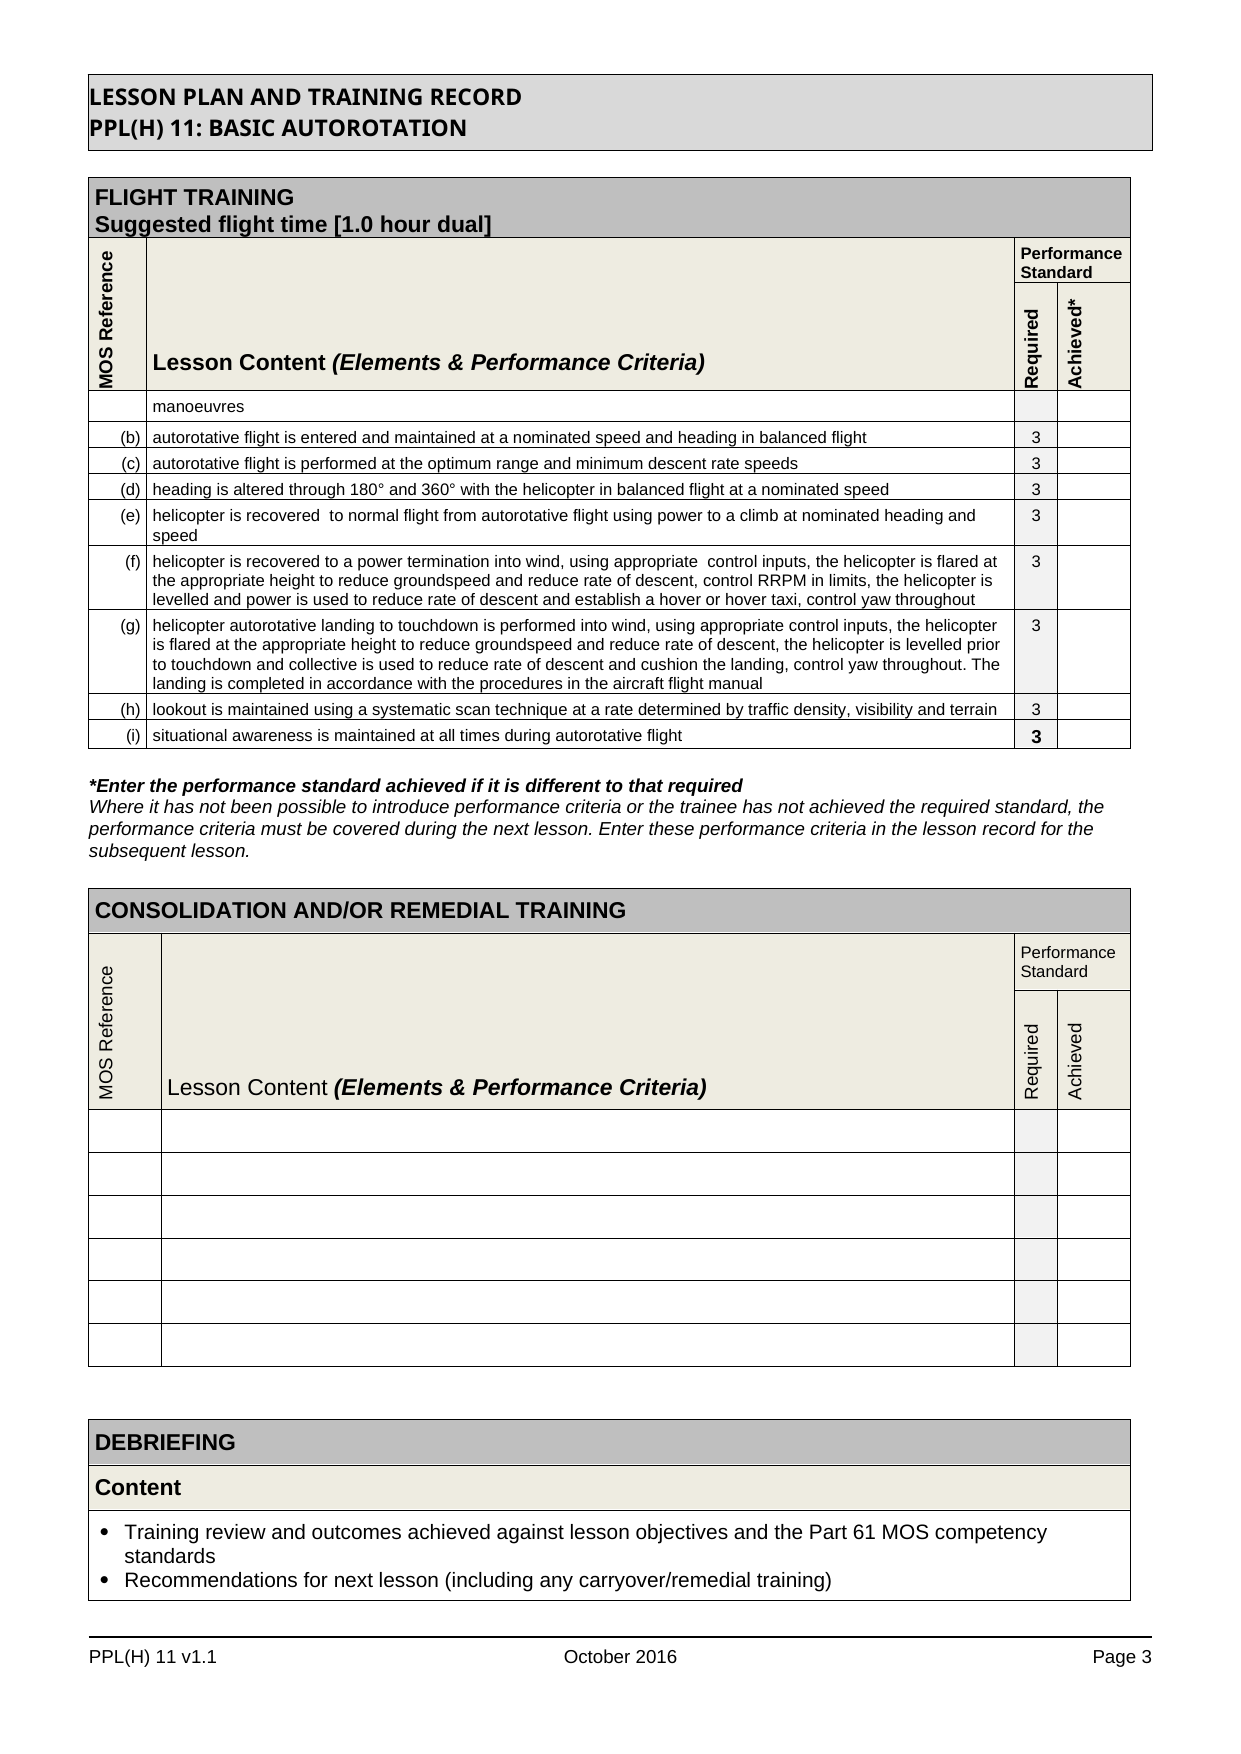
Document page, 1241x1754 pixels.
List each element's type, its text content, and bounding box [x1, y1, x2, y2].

table_cell MOS Reference [89, 238, 146, 390]
table_cell [1015, 1281, 1057, 1323]
table_cell [1058, 1324, 1130, 1366]
table_cell [1058, 694, 1130, 719]
table_cell [1058, 1239, 1130, 1280]
table_cell [162, 1196, 1014, 1237]
table_cell MOS Reference [89, 934, 161, 1109]
table_cell [89, 1153, 161, 1195]
table_cell [162, 1153, 1014, 1195]
table_cell Performance Standard [1015, 238, 1130, 282]
table_cell helicopter is recovered to a power termination into wind, using appropriate control inputs, the helicopter is flared at the appropriate height to reduce groundspeed and reduce rate of descent, control RRPM in limits, the helicopter is levelled and power is used to reduce rate of descent and establish a hover or hover taxi, control yaw throughout [147, 546, 1014, 609]
table_cell 3 [1015, 694, 1057, 719]
table_header CONSOLIDATION AND/OR REMEDIAL TRAINING [89, 889, 1130, 932]
table_cell [1058, 1153, 1130, 1195]
table_cell [162, 1324, 1014, 1366]
table_cell Lesson Content (Elements & Performance Criteria) [147, 238, 1014, 390]
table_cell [89, 1511, 1130, 1600]
table_cell 3 [1015, 422, 1057, 447]
table_cell [89, 1281, 161, 1323]
table_cell helicopter autorotative landing to touchdown is performed into wind, using appropriate control inputs, the helicopter is flared at the appropriate height to reduce groundspeed and reduce rate of descent, the helicopter is levelled prior to touchdown and collective is used to reduce rate of descent and cushion the landing, control yaw throughout. The landing is completed in accordance with the procedures in the aircraft flight manual [147, 610, 1014, 693]
table_cell situational awareness is maintained at all times during autorotative flight [147, 720, 1014, 747]
table_cell an appropriate action plan including task priorities is formulated that ensures the safe completion of autorotative manoeuvres [147, 391, 1014, 421]
table_cell [89, 1239, 161, 1280]
text Where it has not been possible to introduce performance criteria or the trainee has not achieved the required standard, the performance criteria must be covered during the next lesson. Enter these performance criteria in the lesson record for the subsequent lesson. [89, 796, 1152, 861]
table_header FLIGHT TRAINING Suggested flight time [1.0 hour dual] [89, 178, 1130, 237]
table_cell Achieved* [1058, 283, 1130, 390]
table_cell Achieved [1058, 991, 1130, 1109]
table_cell [89, 694, 146, 719]
table_cell 3 [1015, 500, 1057, 544]
table_cell [1058, 546, 1130, 609]
table_header DEBRIEFING [89, 1420, 1130, 1464]
table_cell [1058, 391, 1130, 421]
table_cell Content [89, 1466, 1130, 1509]
table_cell [89, 500, 146, 544]
table_cell 3 [1015, 391, 1057, 421]
table_cell [89, 1196, 161, 1237]
table_cell [1015, 1153, 1057, 1195]
table_cell [1058, 474, 1130, 499]
table_cell heading is altered through 180° and 360° with the helicopter in balanced flight at a nominated speed [147, 474, 1014, 499]
table_cell [162, 1281, 1014, 1323]
table_cell [89, 448, 146, 473]
table_cell 3 [1015, 546, 1057, 609]
table_cell [1015, 1196, 1057, 1237]
table_cell [89, 422, 146, 447]
text *Enter the performance standard achieved if it is different to that required [89, 775, 1152, 796]
table_cell Performance Standard [1015, 934, 1130, 989]
table_cell [1058, 1281, 1130, 1323]
table_cell [1058, 422, 1130, 447]
table_cell [1058, 1196, 1130, 1237]
table_cell [1015, 1239, 1057, 1280]
table_cell [1058, 448, 1130, 473]
table_cell [89, 1324, 161, 1366]
table_cell helicopter is recovered to normal flight from autorotative flight using power to a climb at nominated heading and speed [147, 500, 1014, 544]
table_cell [1058, 1110, 1130, 1152]
table_cell Lesson Content (Elements & Performance Criteria) [162, 934, 1014, 1109]
table_cell autorotative flight is entered and maintained at a nominated speed and heading in balanced flight [147, 422, 1014, 447]
table_cell autorotative flight is performed at the optimum range and minimum descent rate speeds [147, 448, 1014, 473]
table_cell [1015, 1324, 1057, 1366]
table_cell 3 [1015, 610, 1057, 693]
table_cell [89, 1110, 161, 1152]
table_cell [1058, 720, 1130, 747]
table_cell [89, 720, 146, 747]
table_cell [89, 474, 146, 499]
table_cell 3 [1015, 474, 1057, 499]
table_cell [1058, 610, 1130, 693]
table_cell [162, 1239, 1014, 1280]
table_cell 3 [1015, 720, 1057, 747]
table_cell 3 [1015, 448, 1057, 473]
table_cell Required [1015, 283, 1057, 390]
table_cell [1015, 1110, 1057, 1152]
table_cell [1058, 500, 1130, 544]
table_cell [89, 610, 146, 693]
table_cell lookout is maintained using a systematic scan technique at a rate determined by traffic density, visibility and terrain [147, 694, 1014, 719]
table_cell [89, 546, 146, 609]
table_cell Required [1015, 991, 1057, 1109]
table_cell [89, 391, 146, 421]
table_cell [162, 1110, 1014, 1152]
